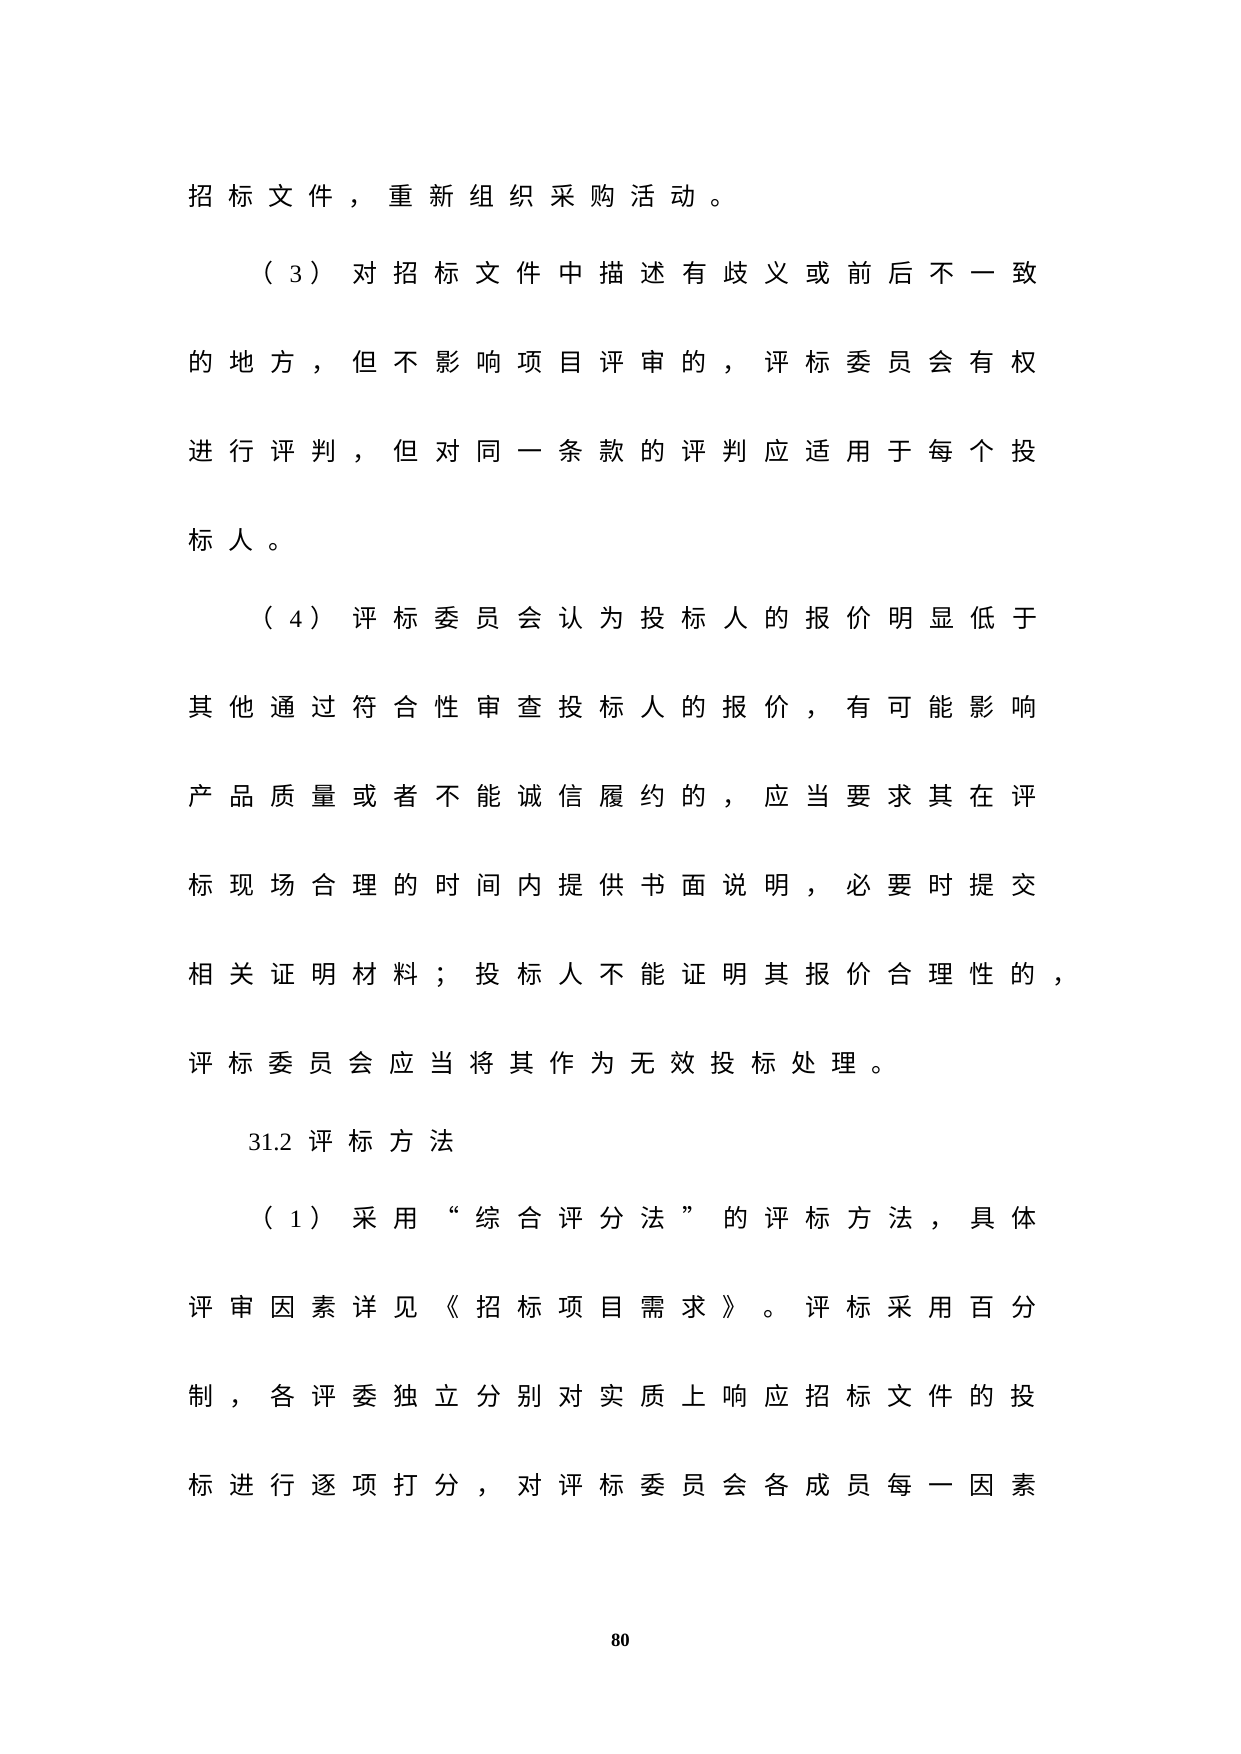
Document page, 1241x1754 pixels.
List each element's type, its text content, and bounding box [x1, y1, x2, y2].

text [188, 164, 1052, 224]
text 31.2 评标方法 [188, 1109, 1052, 1169]
text （4）评标委员会认为投标人的报价明显低于其他通过符合性审查投标人的报价，有可能影响产品质量或者不能诚信履约的，应当要求其在评标现场合理的时间内提供书面说明，必要时提交相关证明材料；投标人不能证明其报价合理性的，评标委员会应当将其作为无效投标处理。 [188, 587, 1052, 1091]
text （3）对招标文件中描述有歧义或前后不一致的地方，但不影响项目评审的，评标委员会有权进行评判，但对同一条款的评判应适用于每个投标人。 [188, 242, 1052, 568]
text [188, 1187, 1052, 1513]
